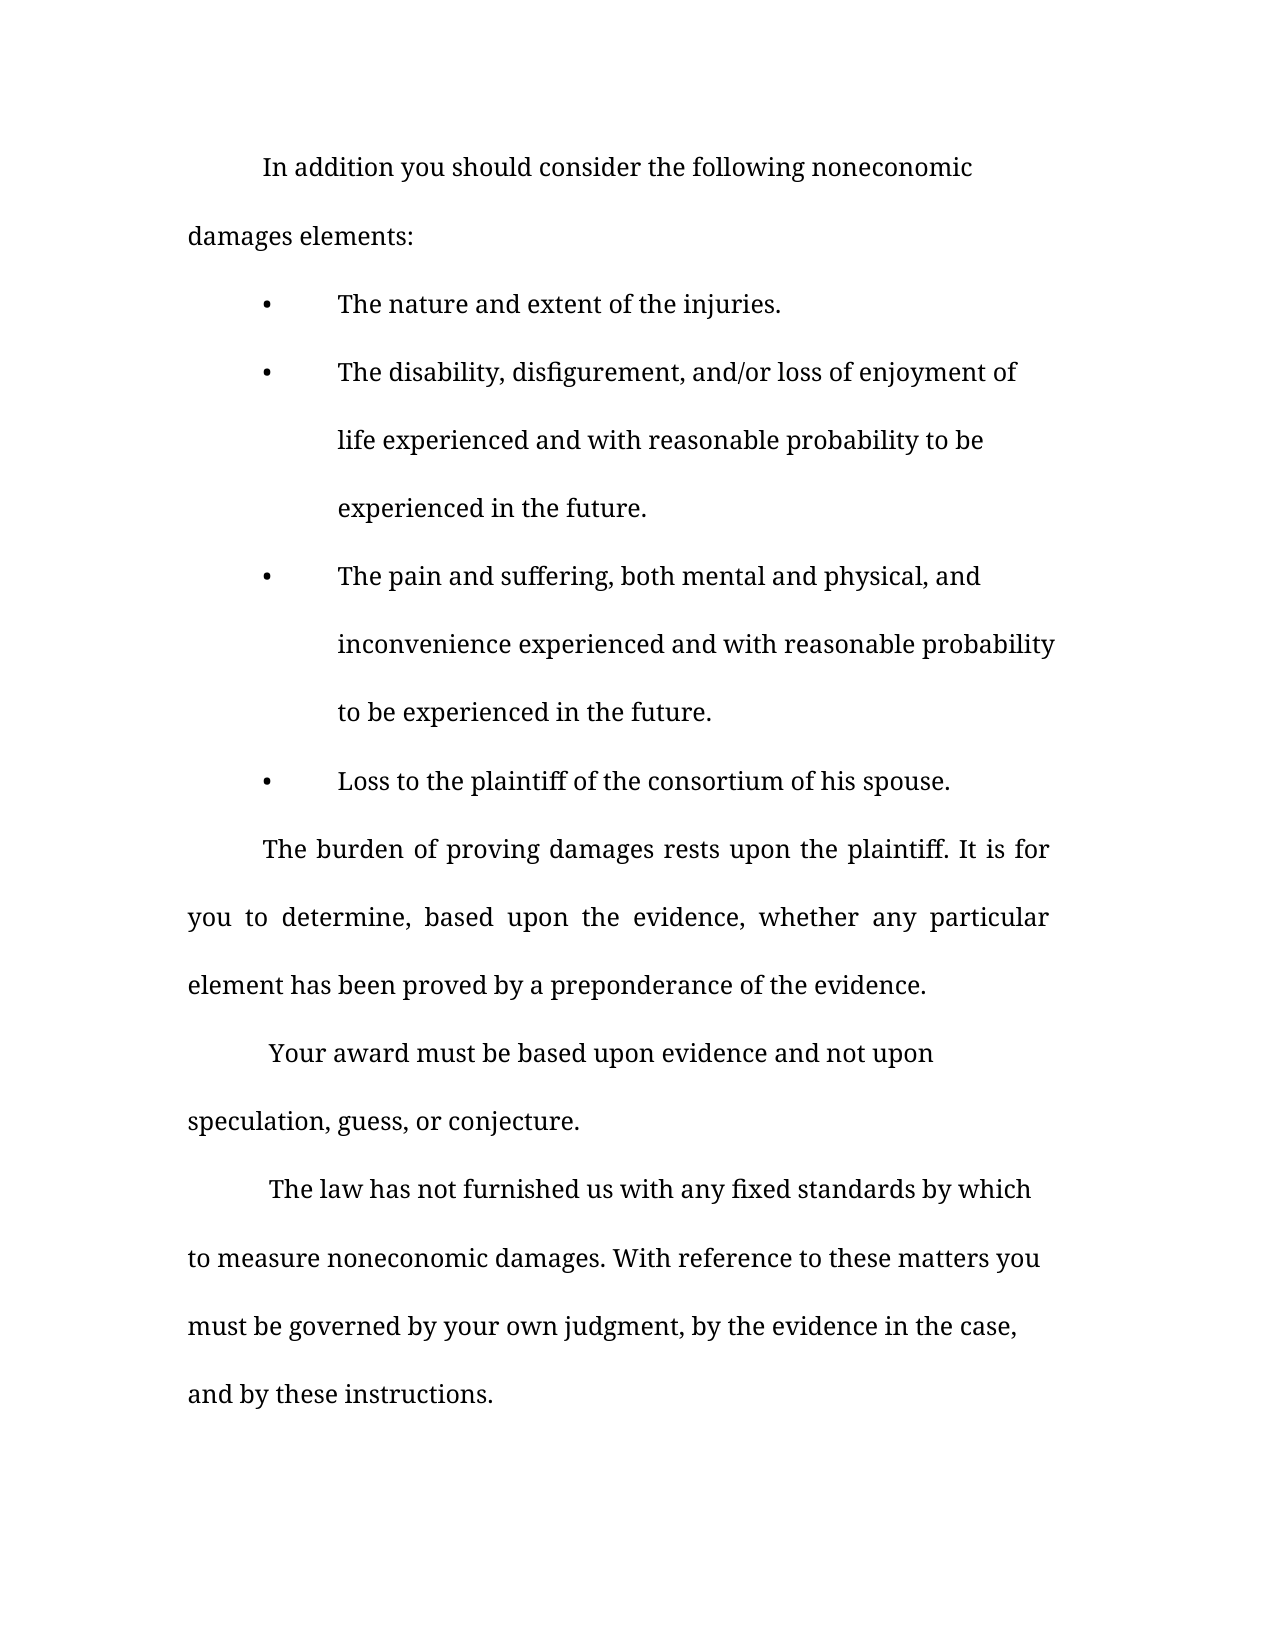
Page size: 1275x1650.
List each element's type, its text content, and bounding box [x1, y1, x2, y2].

list Loss to the plaintiff of the consortium of his spouse. [262, 763, 1104, 797]
text In addition you should consider the following noneconomic damages elements: [187, 150, 1033, 252]
list The nature and extent of the injuries. [262, 286, 1104, 320]
list The pain and suffering, both mental and physical, and inconvenience experienced and with reasonable probability to be experienced in the future. [262, 559, 1056, 729]
text Your award must be based upon evidence and not upon speculation, guess, or conjecture. [187, 1036, 1079, 1138]
list The disability, disfigurement, and/or loss of enjoyment of life experienced and with reasonable probability to be experienced in the future. [262, 354, 1059, 525]
text The burden of proving damages rests upon the plaintiff. It is for you to determine, based upon the evidence, whether any particular element has been proved by a preponderance of the evidence. [187, 831, 1051, 1002]
text The law has not furnished us with any fixed standards by which to measure noneconomic damages. With reference to these matters you must be governed by your own judgment, by the evidence in the case, and by these instructions. [187, 1172, 1043, 1411]
